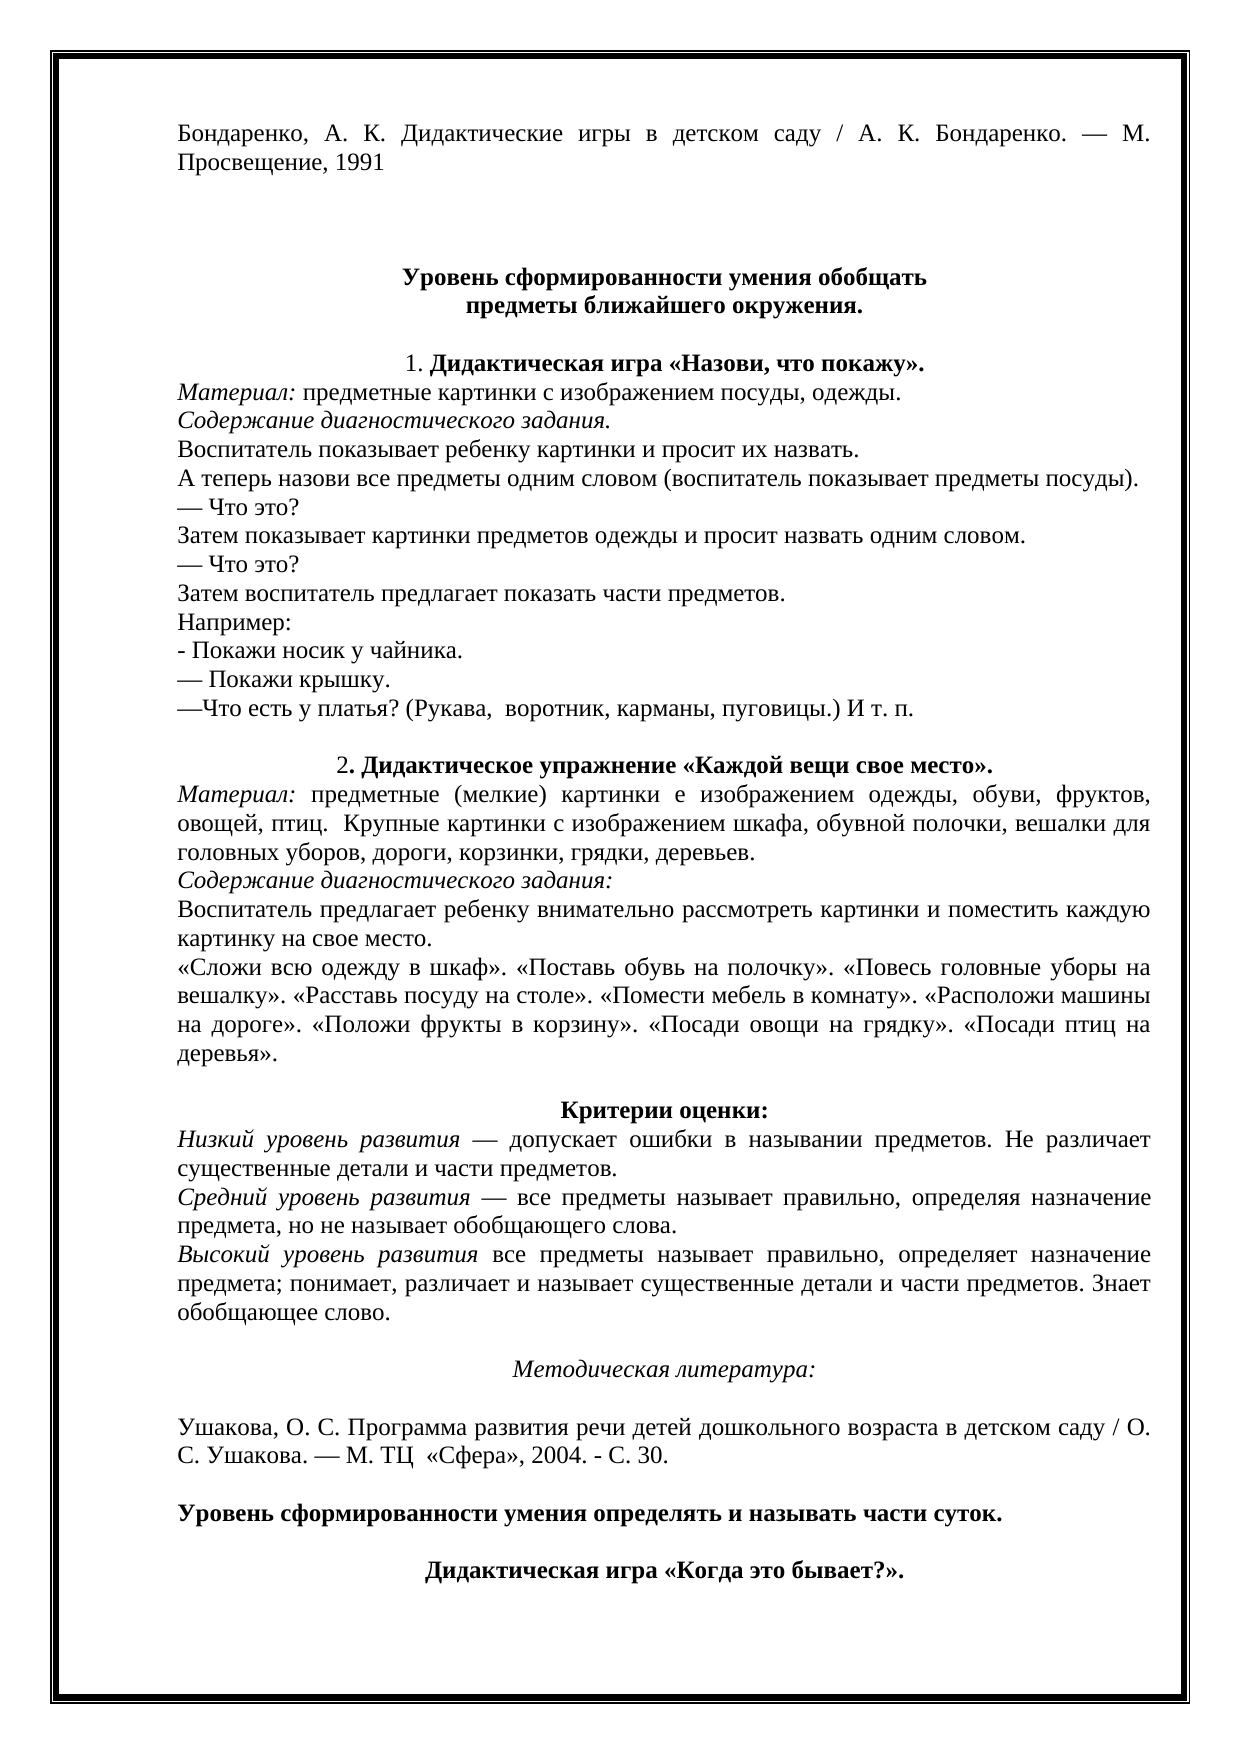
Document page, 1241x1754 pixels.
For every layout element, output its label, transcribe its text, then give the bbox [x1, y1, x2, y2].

text Затем показывает картинки предметов одежды и просит назвать одним словом. [177, 521, 1152, 549]
text Например: [177, 607, 1152, 636]
text Материал: предметные картинки с изображением посуды, одежды. [177, 377, 1152, 406]
text Средний уровень развития — все предметы называет правильно, определяя назначение предмета, но не называет обобщающего слова. [177, 1182, 1152, 1239]
text - Покажи носик у чайника. [177, 636, 1152, 664]
text — Покажи крышку. [177, 664, 1152, 693]
text Бондаренко, А. К. Дидактические игры в детском саду / А. К. Бондаренко. — М. Просвещение, 1991 [177, 118, 1152, 176]
text Ушакова, О. С. Программа развития речи детей дошкольного возраста в детском саду / О. С. Ушакова. — М. ТЦ «Сфера», 2004. - С. 30. [177, 1412, 1152, 1469]
text Материал: предметные (мелкие) картинки е изображением одежды, обуви, фруктов, овощей, птиц. Крупные картинки с изображением шкафа, обувной полочки, вешалки для головных уборов, дороги, корзинки, грядки, деревьев. [177, 779, 1152, 866]
text — Что это? [177, 549, 1152, 578]
text Уровень сформированности умения определять и называть части суток. [177, 1498, 1152, 1527]
text 2. Дидактическое упражнение «Каждой вещи свое место». [177, 751, 1152, 779]
text 1. Дидактическая игра «Назови, что покажу». [177, 348, 1152, 377]
text Критерии оценки: [177, 1096, 1152, 1124]
text Воспитатель предлагает ребенку внимательно рассмотреть картинки и поместить каждую картинку на свое место. [177, 894, 1152, 952]
text Высокий уровень развития все предметы называет правильно, определяет назначение предмета; понимает, различает и называет существенные детали и части предметов. Знает обобщающее слово. [177, 1239, 1152, 1326]
text А теперь назови все предметы одним словом (воспитатель показывает предметы посуды). [177, 463, 1152, 492]
text — Что это? [177, 492, 1152, 521]
text —Что есть у платья? (Рукава, воротник, карманы, пуговицы.) И т. п. [177, 693, 1152, 722]
text Дидактическая игра «Когда это бывает?». [177, 1556, 1152, 1584]
text Уровень сформированности умения обобщать [177, 262, 1152, 291]
text Затем воспитатель предлагает показать части предметов. [177, 578, 1152, 607]
text предметы ближайшего окружения. [177, 291, 1152, 319]
text «Сложи всю одежду в шкаф». «Поставь обувь на полочку». «Повесь головные уборы на вешалку». «Расставь посуду на столе». «Помести мебель в комнату». «Расположи машины на дороге». «Положи фрукты в корзину». «Посади овощи на грядку». «Посади птиц на деревья». [177, 952, 1152, 1067]
text Содержание диагностического задания. [177, 406, 1152, 434]
text Низкий уровень развития — допускает ошибки в назывании предметов. Не различает существенные детали и части предметов. [177, 1124, 1152, 1182]
text Методическая литература: [177, 1354, 1152, 1383]
text Воспитатель показывает ребенку картинки и просит их назвать. [177, 434, 1152, 463]
text Содержание диагностического задания: [177, 866, 1152, 894]
